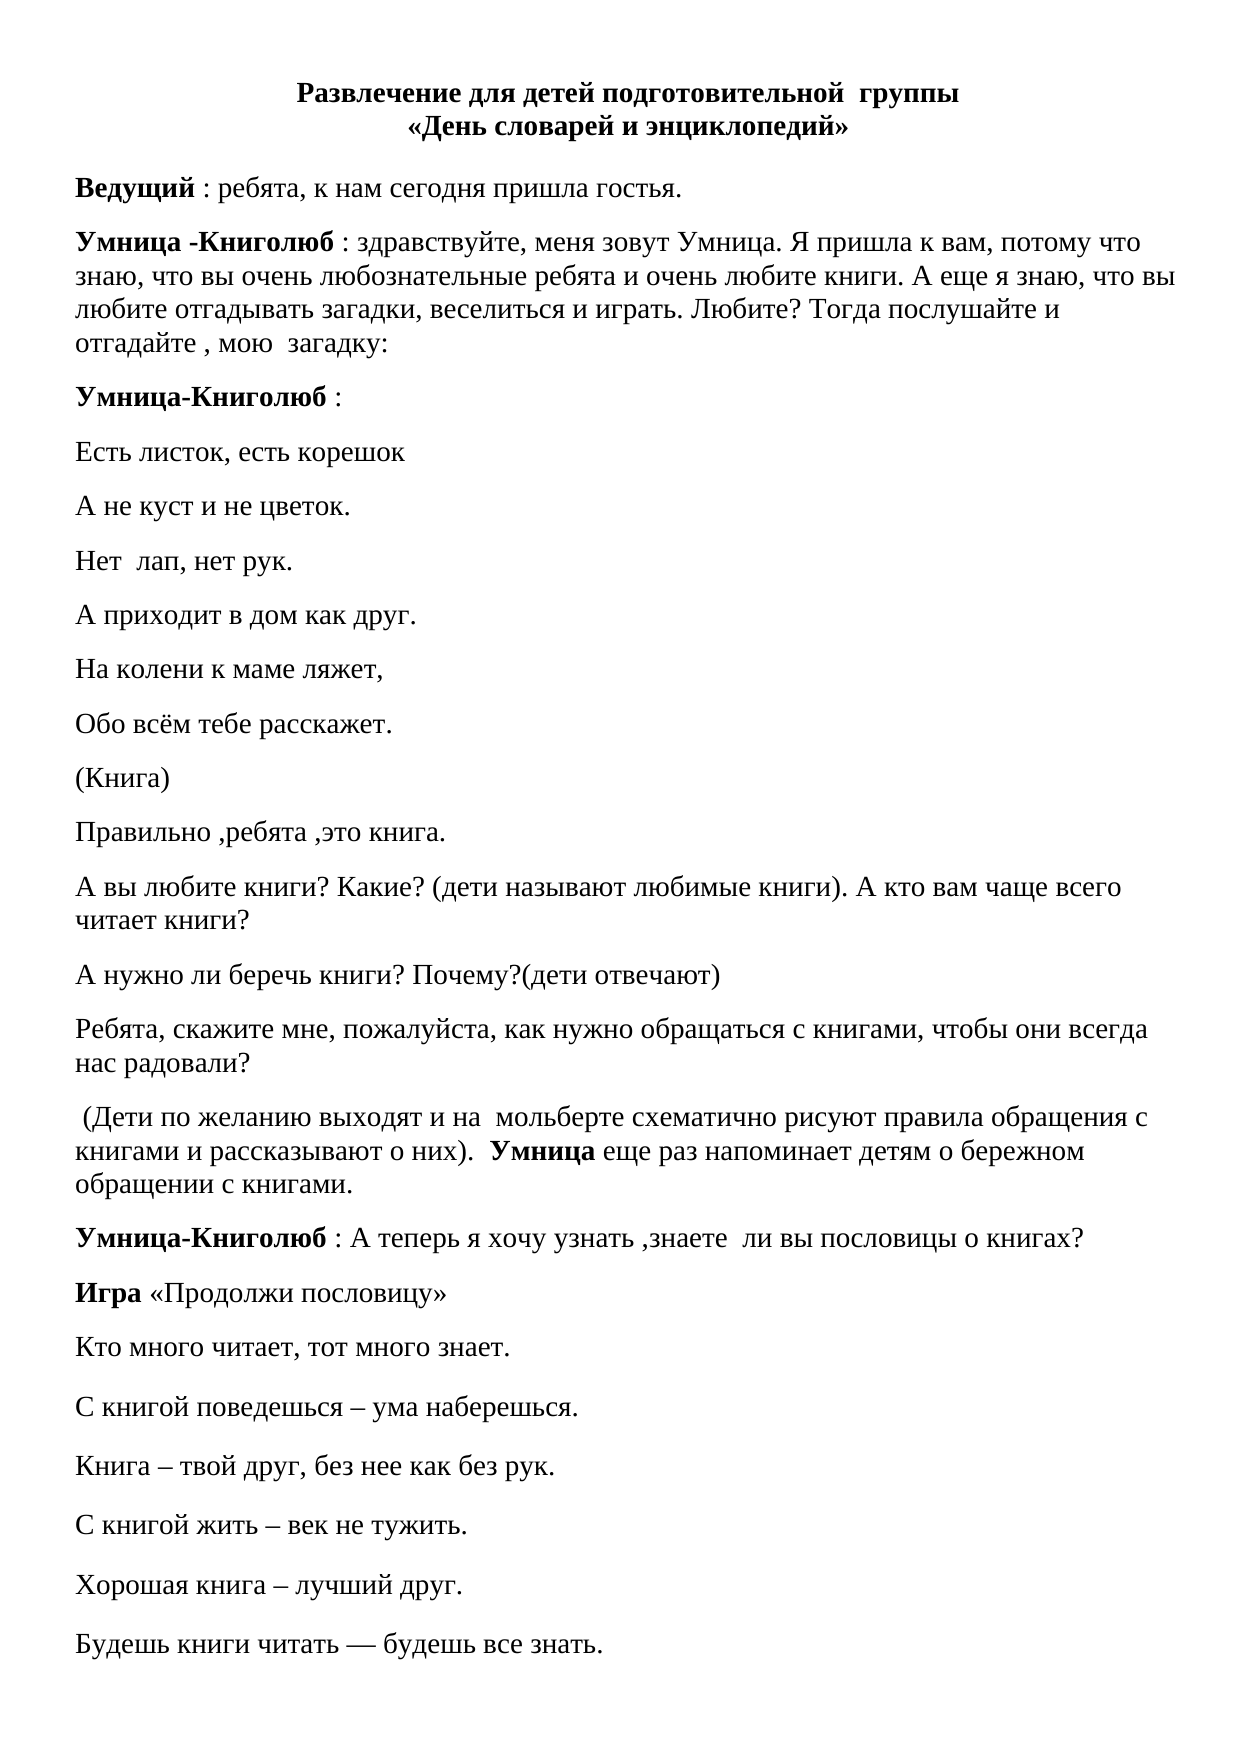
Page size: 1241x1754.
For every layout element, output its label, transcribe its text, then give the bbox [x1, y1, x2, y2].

text С книгой жить – век не тужить. [75, 1507, 1181, 1541]
text А нужно ли беречь книги? Почему?(дети отвечают) [75, 957, 1181, 990]
text Будешь книги читать — будешь все знать. [75, 1626, 1181, 1660]
text Нет лап, нет рук. [75, 543, 1181, 576]
text Книга – твой друг, без нее как без рук. [75, 1448, 1181, 1482]
text Обо всём тебе расскажет. [75, 706, 1181, 739]
text Умница-Книголюб : [75, 379, 1181, 413]
text Развлечение для детей подготовительной группы [75, 75, 1181, 108]
text Умница-Книголюб : А теперь я хочу узнать ,знаете ли вы пословицы о книгах? [75, 1221, 1181, 1254]
text Ребята, скажите мне, пожалуйста, как нужно обращаться с книгами, чтобы они всегда нас радовали? [75, 1011, 1181, 1078]
text Кто много читает, тот много знает. [75, 1329, 1181, 1363]
text Правильно ,ребята ,это книга. [75, 814, 1181, 848]
text Игра «Продолжи пословицу» [75, 1275, 1181, 1308]
text (Книга) [75, 760, 1181, 794]
text «День словарей и энциклопедий» [75, 108, 1181, 142]
text Хорошая книга – лучший друг. [75, 1567, 1181, 1600]
text Есть листок, есть корешок [75, 434, 1181, 467]
text Ведущий : ребята, к нам сегодня пришла гостья. [75, 170, 1181, 204]
text А вы любите книги? Какие? (дети называют любимые книги). А кто вам чаще всего читает книги? [75, 869, 1181, 936]
text На колени к маме ляжет, [75, 651, 1181, 685]
text А приходит в дом как друг. [75, 597, 1181, 631]
text С книгой поведешься – ума наберешься. [75, 1389, 1181, 1422]
text (Дети по желанию выходят и на мольберте схематично рисуют правила обращения с книгами и рассказывают о них). Умница еще раз напоминает детям о бережном обращении с книгами. [75, 1099, 1181, 1200]
text Умница -Книголюб : здравствуйте, меня зовут Умница. Я пришла к вам, потому что знаю, что вы очень любознательные ребята и очень любите книги. А еще я знаю, что вы любите отгадывать загадки, веселиться и играть. Любите? Тогда послушайте и отгадайте , мою загадку: [75, 224, 1181, 359]
text А не куст и не цветок. [75, 488, 1181, 522]
